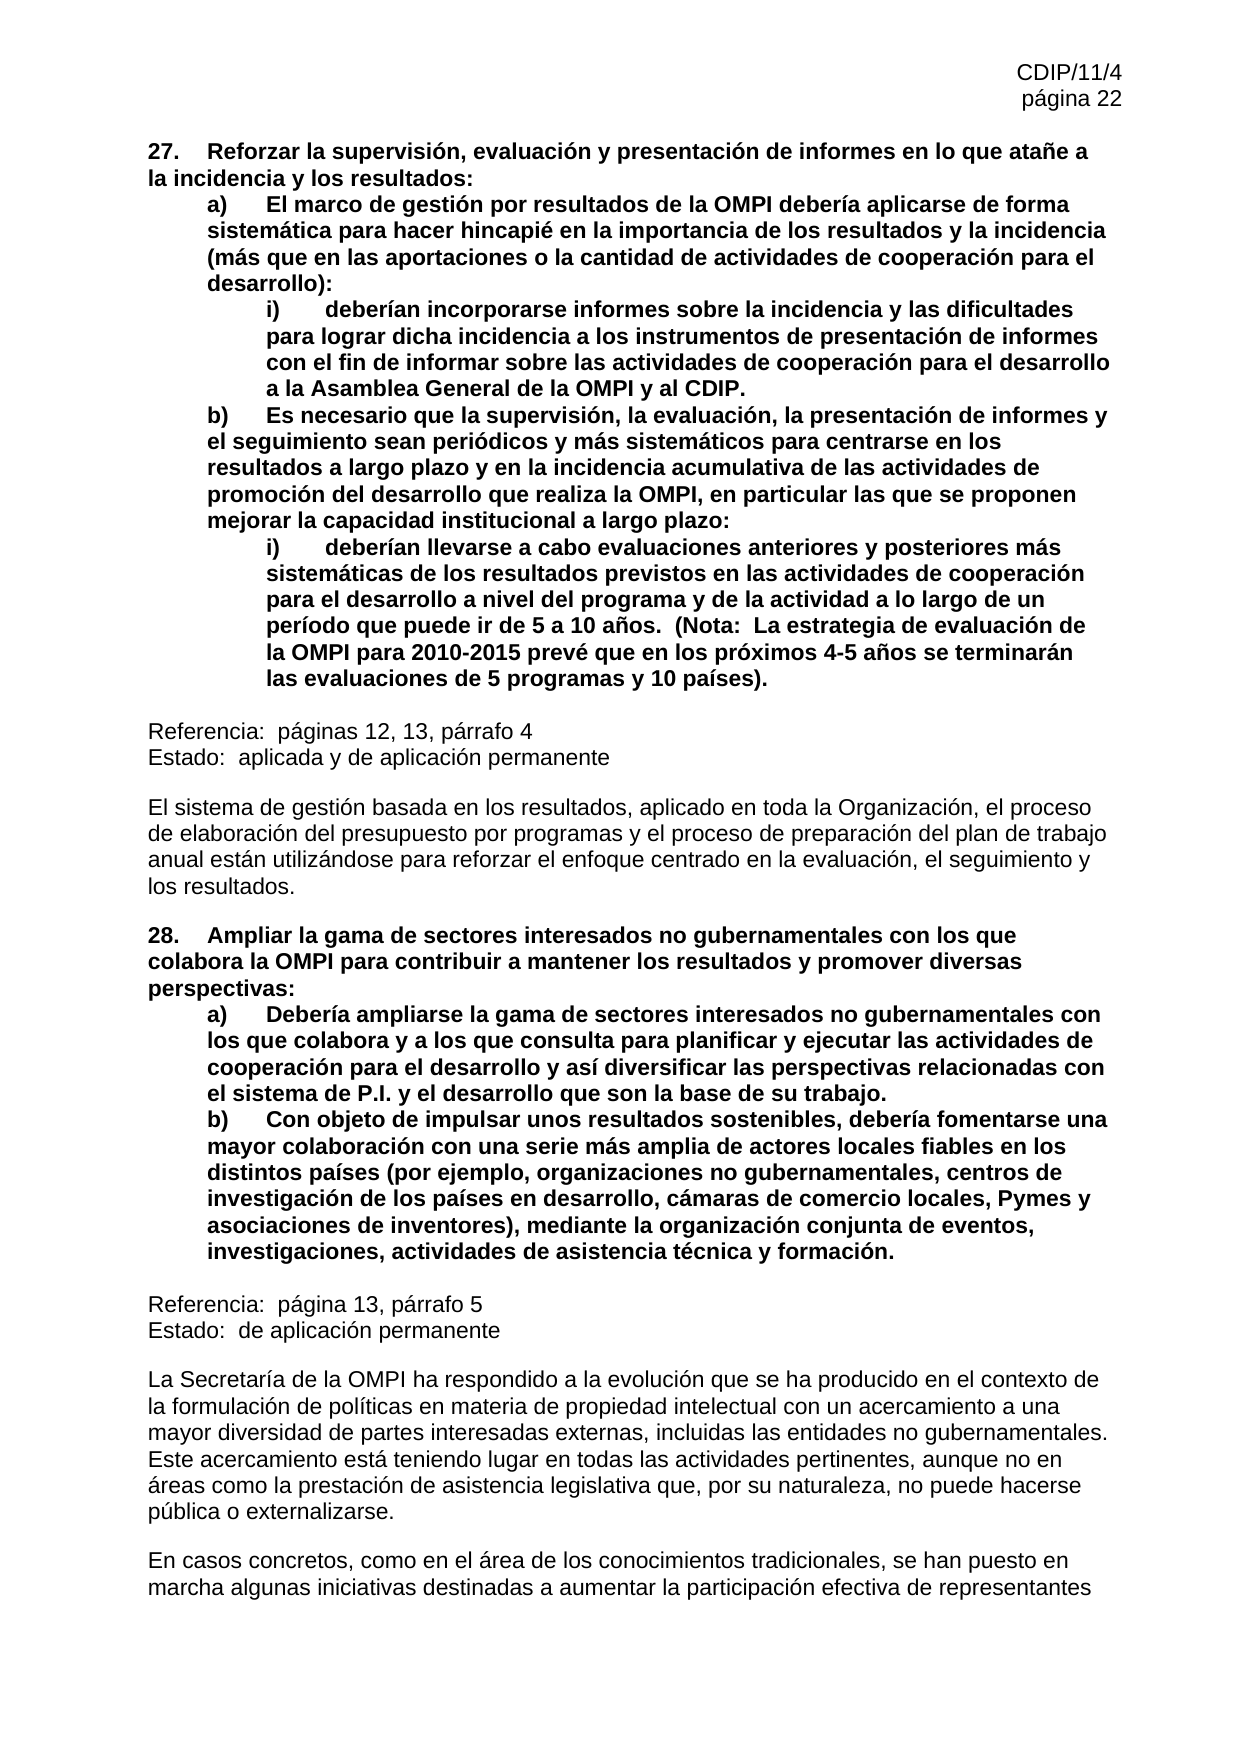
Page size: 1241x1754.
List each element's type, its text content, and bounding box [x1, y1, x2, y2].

table_cell Reforzar la supervisión, evaluación y presentación de informes en lo que atañe a la incidencia y los resultados: a) El marco de gestión por resultados de la OMPI debería aplicarse de forma sistemática para hacer hincapié en la importancia de los resultados y la incidencia (más que en las aportaciones o la cantidad de actividades de cooperación para el desarrollo): i) deberían incorporarse informes sobre la incidencia y las dificultades para lograr dicha incidencia a los instrumentos de presentación de informes con el fin de informar sobre las actividades de cooperación para el desarrollo a la Asamblea General de la OMPI y al CDIP. b) Es necesario que la supervisión, la evaluación, la presentación de informes y el seguimiento sean periódicos y más sistemáticos para centrarse en los resultados a largo plazo y en la incidencia acumulativa de las actividades de promoción del desarrollo que realiza la OMPI, en particular las que se proponen mejorar la capacidad institucional a largo plazo: i) deberían llevarse a cabo evaluaciones anteriores y posteriores más sistemáticas de los resultados previstos en las actividades de cooperación para el desarrollo a nivel del programa y de la actividad a lo largo de un período que puede ir de 5 a 10 años. (Nota: La estrategia de evaluación de la OMPI para 2010-2015 prevé que en los próximos 4-5 años se terminarán las evaluaciones de 5 programas y 10 países). [136, 138, 1122, 718]
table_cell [136, 1291, 1122, 1600]
table_cell Ampliar la gama de sectores interesados no gubernamentales con los que colabora la OMPI para contribuir a mantener los resultados y promover diversas perspectivas: a) Debería ampliarse la gama de sectores interesados no gubernamentales con los que colabora y a los que consulta para planificar y ejecutar las actividades de cooperación para el desarrollo y así diversificar las perspectivas relacionadas con el sistema de P.I. y el desarrollo que son la base de su trabajo. b) Con objeto de impulsar unos resultados sostenibles, debería fomentarse una mayor colaboración con una serie más amplia de actores locales fiables en los distintos países (por ejemplo, organizaciones no gubernamentales, centros de investigación de los países en desarrollo, cámaras de comercio locales, Pymes y asociaciones de inventores), mediante la organización conjunta de eventos, investigaciones, actividades de asistencia técnica y formación. [136, 922, 1122, 1291]
table_cell Referencia: páginas 12, 13, párrafo 4 Estado: aplicada y de aplicación permanente El sistema de gestión basada en los resultados, aplicado en toda la Organización, el proceso de elaboración del presupuesto por programas y el proceso de preparación del plan de trabajo anual están utilizándose para reforzar el enfoque centrado en la evaluación, el seguimiento y los resultados. [136, 718, 1122, 922]
